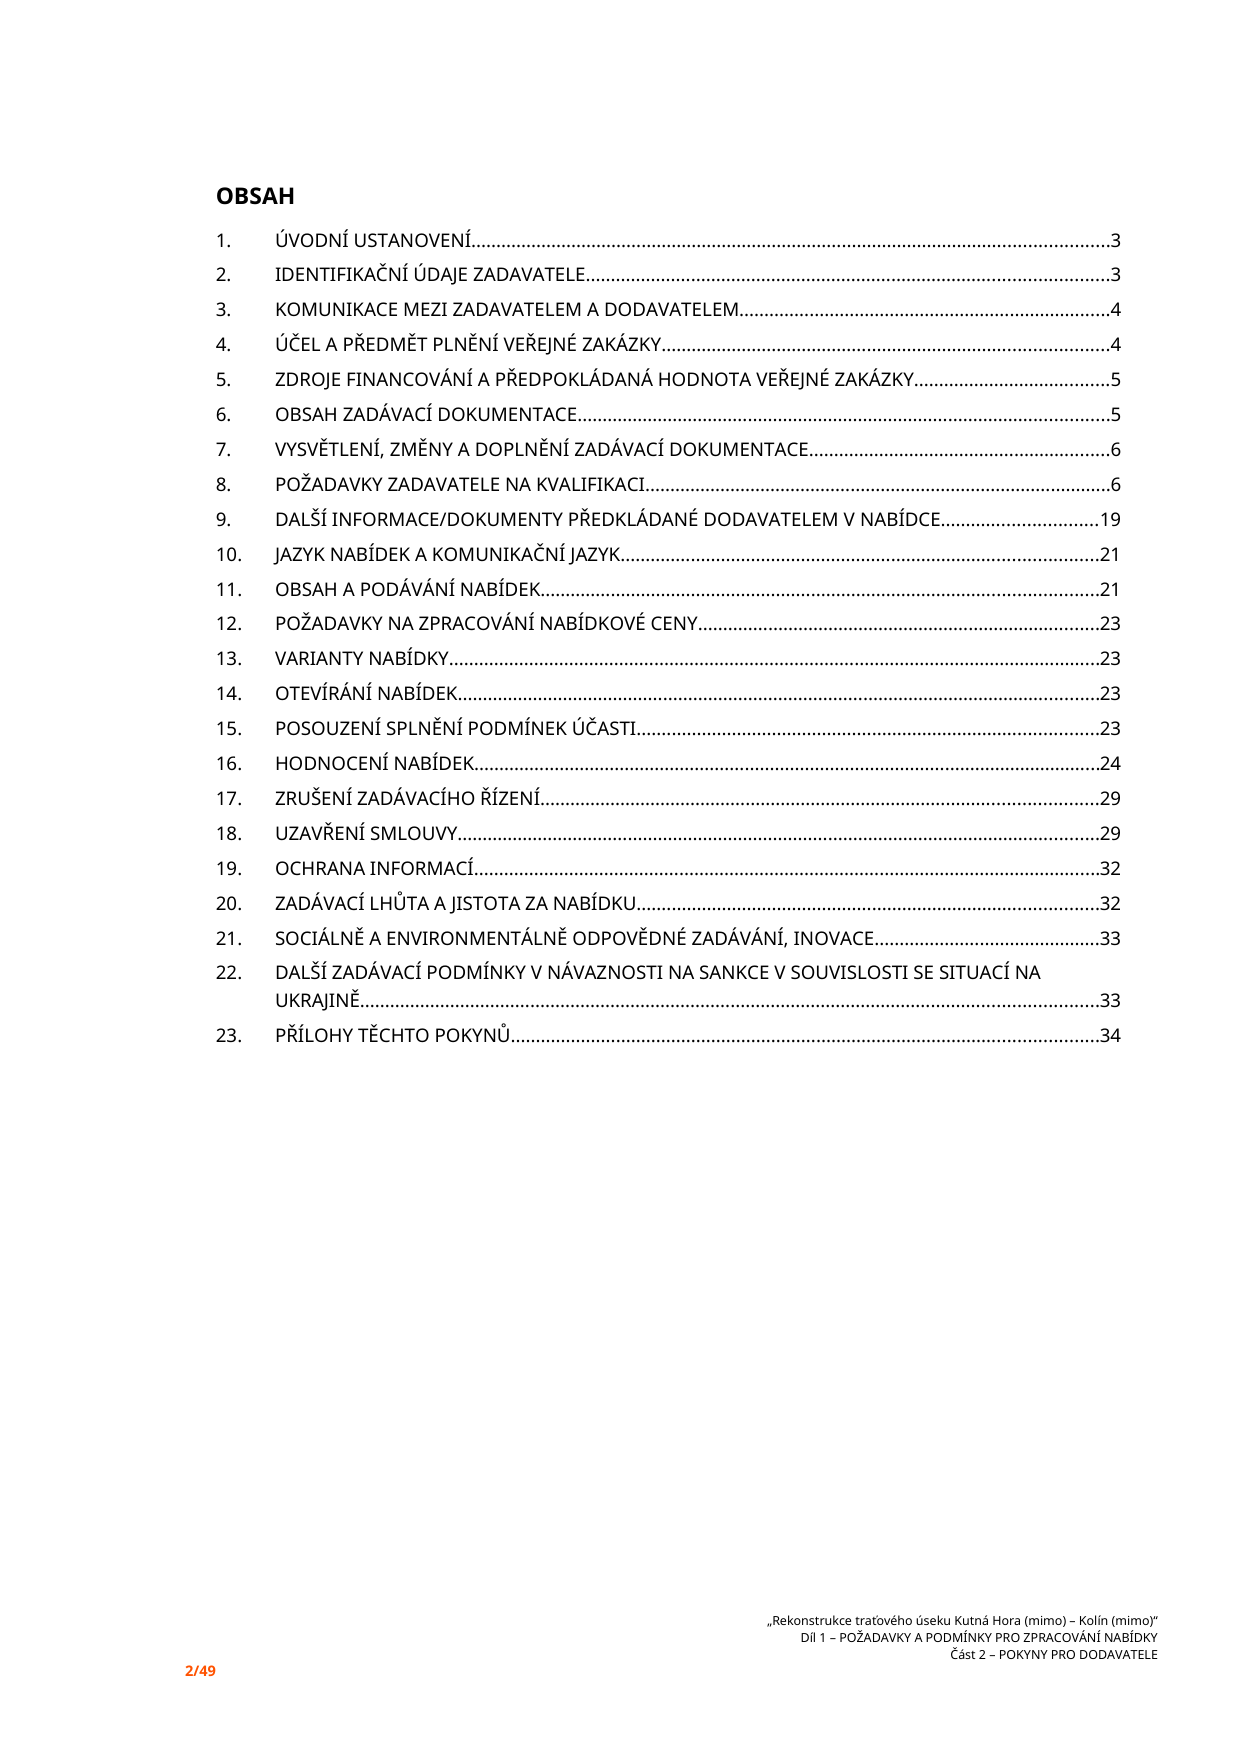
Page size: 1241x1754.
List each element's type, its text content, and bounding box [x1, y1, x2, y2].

text 6. OBSAH ZADÁVACÍ DOKUMENTACE 5 [216, 401, 1122, 427]
text 19. OCHRANA INFORMACÍ 32 [216, 855, 1122, 881]
text 7. VYSVĚTLENÍ, ZMĚNY a DOPLNĚNÍ ZADÁVACÍ DOKUMENTACE 6 [216, 436, 1122, 462]
text Obsah [216, 180, 1122, 211]
text 10. JAZYK NABÍDEK A KOMUNIKAČNÍ JAZYK 21 [216, 541, 1122, 566]
text 23. PŘÍLOHY TĚCHTO POKYNŮ 34 [216, 1022, 1122, 1047]
text 16. HODNOCENÍ NABÍDEK 24 [216, 750, 1122, 776]
text 17. ZRUŠENÍ ZADÁVACÍHO ŘÍZENÍ 29 [216, 785, 1122, 811]
text 18. UZAVŘENÍ SMLOUVY 29 [216, 820, 1122, 846]
text 1. ÚVODNÍ USTANOVENÍ 3 [216, 227, 1122, 252]
text 5. ZDROJE FINANCOVÁNÍ a PŘEDPOKLÁDANÁ HODNOTA VEŘEJNÉ ZAKÁZKY 5 [216, 366, 1122, 392]
text 13. VARIANTY NABÍDKY 23 [216, 646, 1122, 671]
text 21. SOCIÁLNĚ A ENVIRONMENTÁLNĚ ODPOVĚDNÉ ZADÁVÁNÍ, INOVACE 33 [216, 925, 1122, 950]
text 12. POŽADAVKY NA ZPRACOVÁNÍ NABÍDKOVÉ CENY 23 [216, 611, 1122, 636]
text 3. KOMUNIKACE MEZI ZADAVATELEM a DODAVATELEM 4 [216, 297, 1122, 322]
text 9. DALŠÍ INFORMACE/DOKUMENTY PŘEDKLÁDANÉ DODAVATELEM v NABÍDCE 19 [216, 506, 1122, 532]
text 11. OBSAH a PODÁVÁNÍ NABÍDEK 21 [216, 576, 1122, 601]
text 20. ZADÁVACÍ LHŮTA A JISTOTA ZA NABÍDKU 32 [216, 890, 1122, 915]
text 15. POSOUZENÍ SPLNĚNÍ PODMÍNEK ÚČASTI 23 [216, 715, 1122, 741]
text 8. POŽADAVKY ZADAVATELE NA KVALIFIKACI 6 [216, 471, 1122, 497]
text 2. IDENTIFIKAČNÍ ÚDAJE ZADAVATELE 3 [216, 262, 1122, 287]
text 14. OTEVÍRÁNÍ NABÍDEK 23 [216, 681, 1122, 706]
text 22. Další zadávací podmínky v návaznosti na sankce v souvislosti se situací na Ukrajině 33 [216, 960, 1122, 1013]
text 4. ÚČEL a PŘEDMĚT PLNĚNÍ VEŘEJNÉ ZAKÁZKY 4 [216, 332, 1122, 357]
